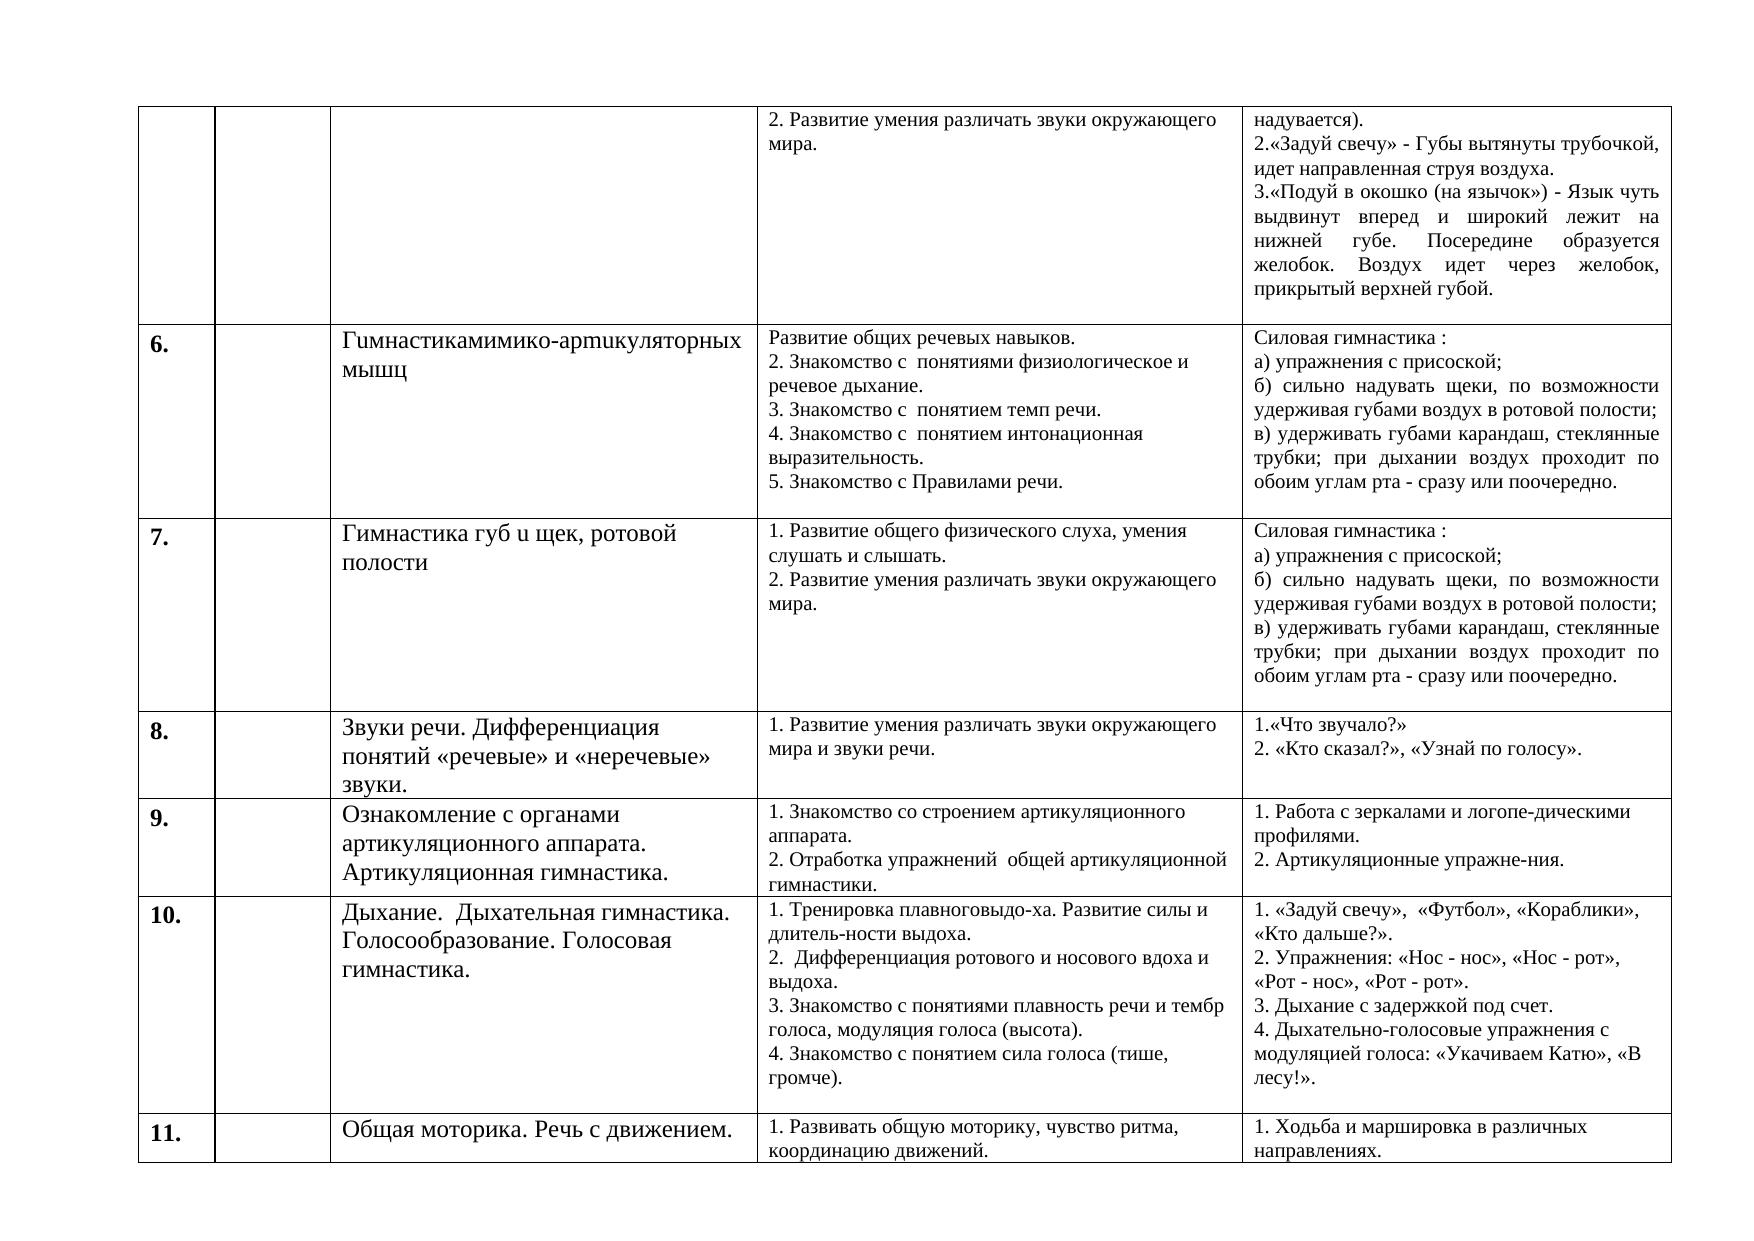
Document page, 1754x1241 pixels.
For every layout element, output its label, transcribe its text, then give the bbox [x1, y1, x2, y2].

table_cell [139, 325, 214, 517]
table_cell Силовая гимнастика : а) упражнения с присоской; б) сильно надувать щеки, по возможности удерживая губами воздух в ротовой полости; в) удерживать губами карандаш, стеклянные трубки; при дыхании воздух проходит по обоим углам рта - сразу или поочередно. [1243, 325, 1671, 517]
table_cell [139, 1114, 214, 1162]
table_cell 1. Работа с зеркалами и логопе-дическими профилями. 2. Артикуляционные упражне-ния. [1243, 799, 1671, 896]
table_cell Силовая гимнастика : а) упражнения с присоской; б) сильно надувать щеки, по возможности удерживая губами воздух в ротовой полости; в) удерживать губами карандаш, стеклянные трубки; при дыхании воздух проходит по обоим углам рта - сразу или поочередно. [1243, 519, 1671, 711]
table_cell [139, 519, 214, 711]
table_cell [1243, 107, 1671, 324]
table_cell [216, 519, 330, 711]
table_cell Гuмнacтикaмимикo-аpmuкуляторных мышц [331, 325, 757, 517]
table_cell [139, 712, 214, 798]
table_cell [1243, 1114, 1671, 1162]
table_cell 1. Знакомство со строением артикуляционного аппарата. 2. Отработка упражнений общей артикуляционной гимнастики. [758, 799, 1242, 896]
table_cell [216, 799, 330, 896]
table_cell [216, 325, 330, 517]
table_cell [139, 107, 214, 324]
table_cell [216, 1114, 330, 1162]
table_cell 1. Тренировка плавноговыдо-ха. Развитие силы и длитель-ности выдоха. 2. Дифференциация ротового и носового вдоха и выдоха. 3. Знакомство с понятиями плавность речи и тембр голоса, модуляция голоса (высота). 4. Знакомство с понятием сила голоса (тише, громче). [758, 897, 1242, 1113]
table_cell 1.«Что звучало?» 2. «Кто сказал?», «Узнай по голосу». [1243, 712, 1671, 798]
table_cell Дыхание. Дыхательная гимнастика. Голосообразование. Голосовая гимнастика. [331, 897, 757, 1113]
table_cell Звуки речи. Дифференциация понятий «речевые» и «неречевые» звуки. [331, 712, 757, 798]
table_cell [216, 712, 330, 798]
table_cell [139, 897, 214, 1113]
table_cell Ознакомление с органами артикуляционного аппарата. Артикуляционная гимнастика. [331, 799, 757, 896]
table_cell Гимнастика губ u щек, ротовой полости [331, 519, 757, 711]
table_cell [331, 107, 757, 324]
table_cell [758, 1114, 1242, 1162]
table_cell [331, 1114, 757, 1162]
table_cell 1. Развитие общего физического слуха, умения слушать и слышать. 2. Развитие умения различать звуки окружающего мира. [758, 519, 1242, 711]
table_cell 1. «Задуй свечу», «Футбол», «Кораблики», «Кто дальше?». 2. Упражнения: «Нос - нос», «Нос - рот», «Рот - нос», «Рот - рот». 3. Дыхание с задержкой под счет. 4. Дыхательно-голосовые упражнения с модуляцией голоса: «Укачиваем Катю», «В лесу!». [1243, 897, 1671, 1113]
table_cell [139, 799, 214, 896]
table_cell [758, 107, 1242, 324]
table_cell 1. Развитие умения различать звуки окружающего мира и звуки речи. [758, 712, 1242, 798]
table_cell [216, 897, 330, 1113]
table_cell [216, 107, 330, 324]
